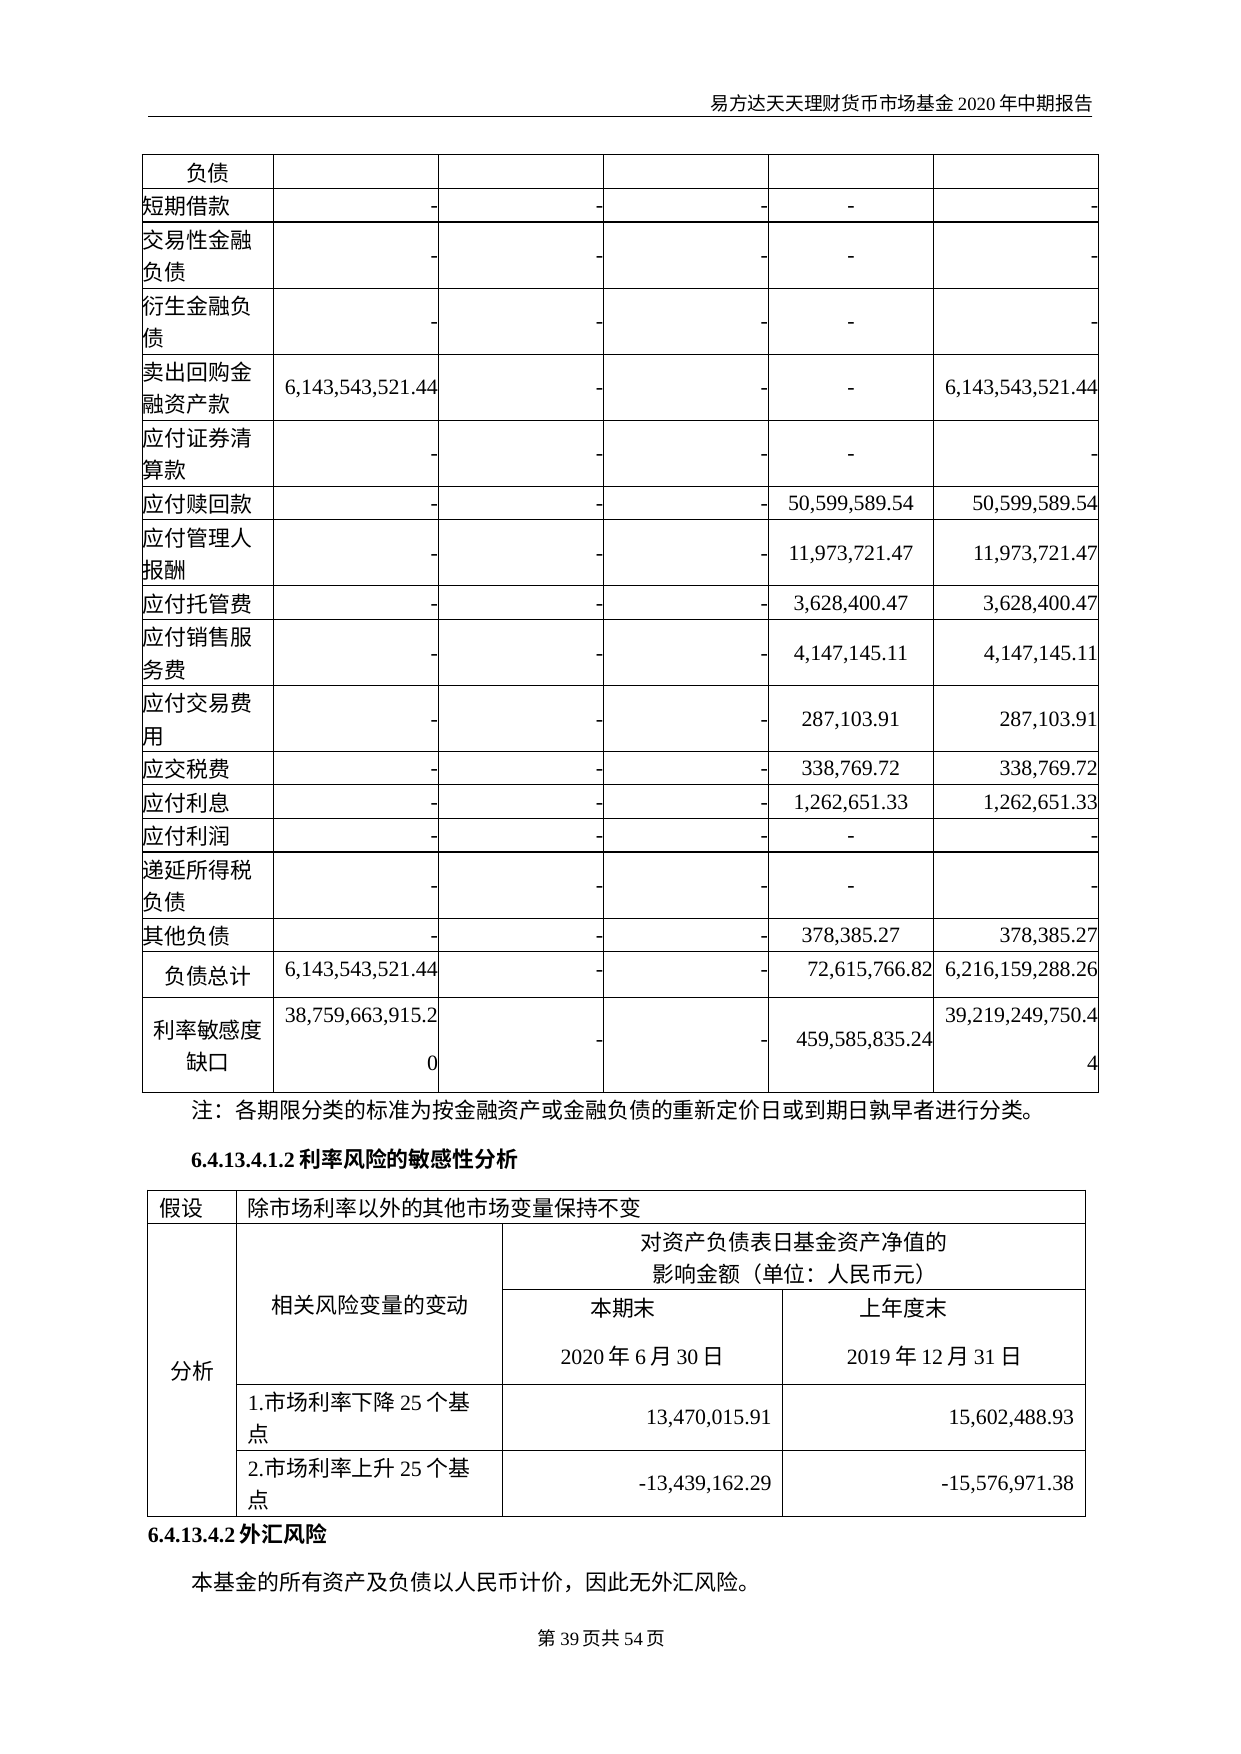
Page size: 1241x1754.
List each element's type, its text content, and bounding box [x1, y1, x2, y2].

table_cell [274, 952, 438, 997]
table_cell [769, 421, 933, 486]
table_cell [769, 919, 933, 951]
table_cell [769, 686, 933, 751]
table_cell [604, 155, 768, 188]
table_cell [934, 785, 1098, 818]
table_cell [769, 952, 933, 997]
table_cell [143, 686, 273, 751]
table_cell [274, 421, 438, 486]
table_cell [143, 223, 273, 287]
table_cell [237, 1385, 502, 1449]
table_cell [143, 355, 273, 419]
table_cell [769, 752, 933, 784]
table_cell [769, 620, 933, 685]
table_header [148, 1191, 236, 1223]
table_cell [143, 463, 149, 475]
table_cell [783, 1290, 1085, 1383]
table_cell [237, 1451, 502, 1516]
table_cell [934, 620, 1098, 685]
table_cell 短期借款 [143, 189, 273, 221]
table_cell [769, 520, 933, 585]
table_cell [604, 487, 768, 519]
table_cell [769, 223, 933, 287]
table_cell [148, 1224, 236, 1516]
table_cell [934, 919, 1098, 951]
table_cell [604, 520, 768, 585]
text 6.4.13.4.1.2利率风险的敏感性分析 [148, 1141, 1092, 1174]
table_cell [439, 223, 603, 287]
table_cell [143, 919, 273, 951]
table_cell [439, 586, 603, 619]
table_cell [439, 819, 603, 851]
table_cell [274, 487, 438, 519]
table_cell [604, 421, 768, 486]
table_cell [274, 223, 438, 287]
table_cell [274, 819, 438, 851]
table_cell [274, 155, 438, 188]
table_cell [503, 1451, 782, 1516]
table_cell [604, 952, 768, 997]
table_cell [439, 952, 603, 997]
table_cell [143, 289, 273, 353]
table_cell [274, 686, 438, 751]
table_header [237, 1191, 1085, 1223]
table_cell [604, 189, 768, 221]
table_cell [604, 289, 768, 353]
text 本基金的所有资产及负债以人民币计价，因此无外汇风险。 [148, 1565, 1092, 1597]
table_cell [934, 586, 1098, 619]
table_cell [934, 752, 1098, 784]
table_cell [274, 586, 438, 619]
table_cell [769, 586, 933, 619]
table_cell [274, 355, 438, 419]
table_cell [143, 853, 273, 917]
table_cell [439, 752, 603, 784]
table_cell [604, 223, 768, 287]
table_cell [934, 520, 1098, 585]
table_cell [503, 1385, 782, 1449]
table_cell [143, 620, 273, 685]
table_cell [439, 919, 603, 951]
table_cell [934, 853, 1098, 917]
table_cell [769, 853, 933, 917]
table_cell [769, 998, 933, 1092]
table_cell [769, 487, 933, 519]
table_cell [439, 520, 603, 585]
table_cell 负债 [143, 155, 273, 188]
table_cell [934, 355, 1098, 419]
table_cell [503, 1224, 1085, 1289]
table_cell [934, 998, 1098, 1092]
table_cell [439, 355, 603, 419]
text 6.4.13.4.2外汇风险 [148, 1517, 1092, 1549]
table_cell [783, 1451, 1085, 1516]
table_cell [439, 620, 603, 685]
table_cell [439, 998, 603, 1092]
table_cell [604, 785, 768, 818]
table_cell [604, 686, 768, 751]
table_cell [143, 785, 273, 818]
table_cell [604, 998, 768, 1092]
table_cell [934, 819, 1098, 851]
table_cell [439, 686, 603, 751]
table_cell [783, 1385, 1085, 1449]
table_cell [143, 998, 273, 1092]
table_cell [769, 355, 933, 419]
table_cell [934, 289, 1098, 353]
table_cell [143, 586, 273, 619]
table_cell - [274, 189, 438, 221]
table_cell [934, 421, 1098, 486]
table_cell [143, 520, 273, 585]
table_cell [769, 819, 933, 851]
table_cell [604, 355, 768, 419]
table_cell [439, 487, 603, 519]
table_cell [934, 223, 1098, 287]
text 注：各期限分类的标准为按金融资产或金融负债的重新定价日或到期日孰早者进行分类。 [148, 1093, 1092, 1125]
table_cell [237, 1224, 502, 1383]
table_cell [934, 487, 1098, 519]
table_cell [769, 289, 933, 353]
table_cell [769, 155, 933, 188]
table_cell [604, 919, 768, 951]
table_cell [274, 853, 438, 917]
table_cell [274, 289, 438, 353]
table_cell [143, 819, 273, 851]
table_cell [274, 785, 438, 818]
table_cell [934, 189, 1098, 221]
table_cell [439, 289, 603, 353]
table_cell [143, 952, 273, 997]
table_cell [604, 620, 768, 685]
table_cell [439, 155, 603, 188]
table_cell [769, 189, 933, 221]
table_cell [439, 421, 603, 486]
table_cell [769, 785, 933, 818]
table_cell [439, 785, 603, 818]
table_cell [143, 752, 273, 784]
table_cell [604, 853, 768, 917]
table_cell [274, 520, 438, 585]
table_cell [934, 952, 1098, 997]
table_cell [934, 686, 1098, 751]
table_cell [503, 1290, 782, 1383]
table_cell [934, 155, 1098, 188]
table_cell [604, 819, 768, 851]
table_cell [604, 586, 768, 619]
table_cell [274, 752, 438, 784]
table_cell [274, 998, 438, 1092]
table_cell - [439, 189, 603, 221]
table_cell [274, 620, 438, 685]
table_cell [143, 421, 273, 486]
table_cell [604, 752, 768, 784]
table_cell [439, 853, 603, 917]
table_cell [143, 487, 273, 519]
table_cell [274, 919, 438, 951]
